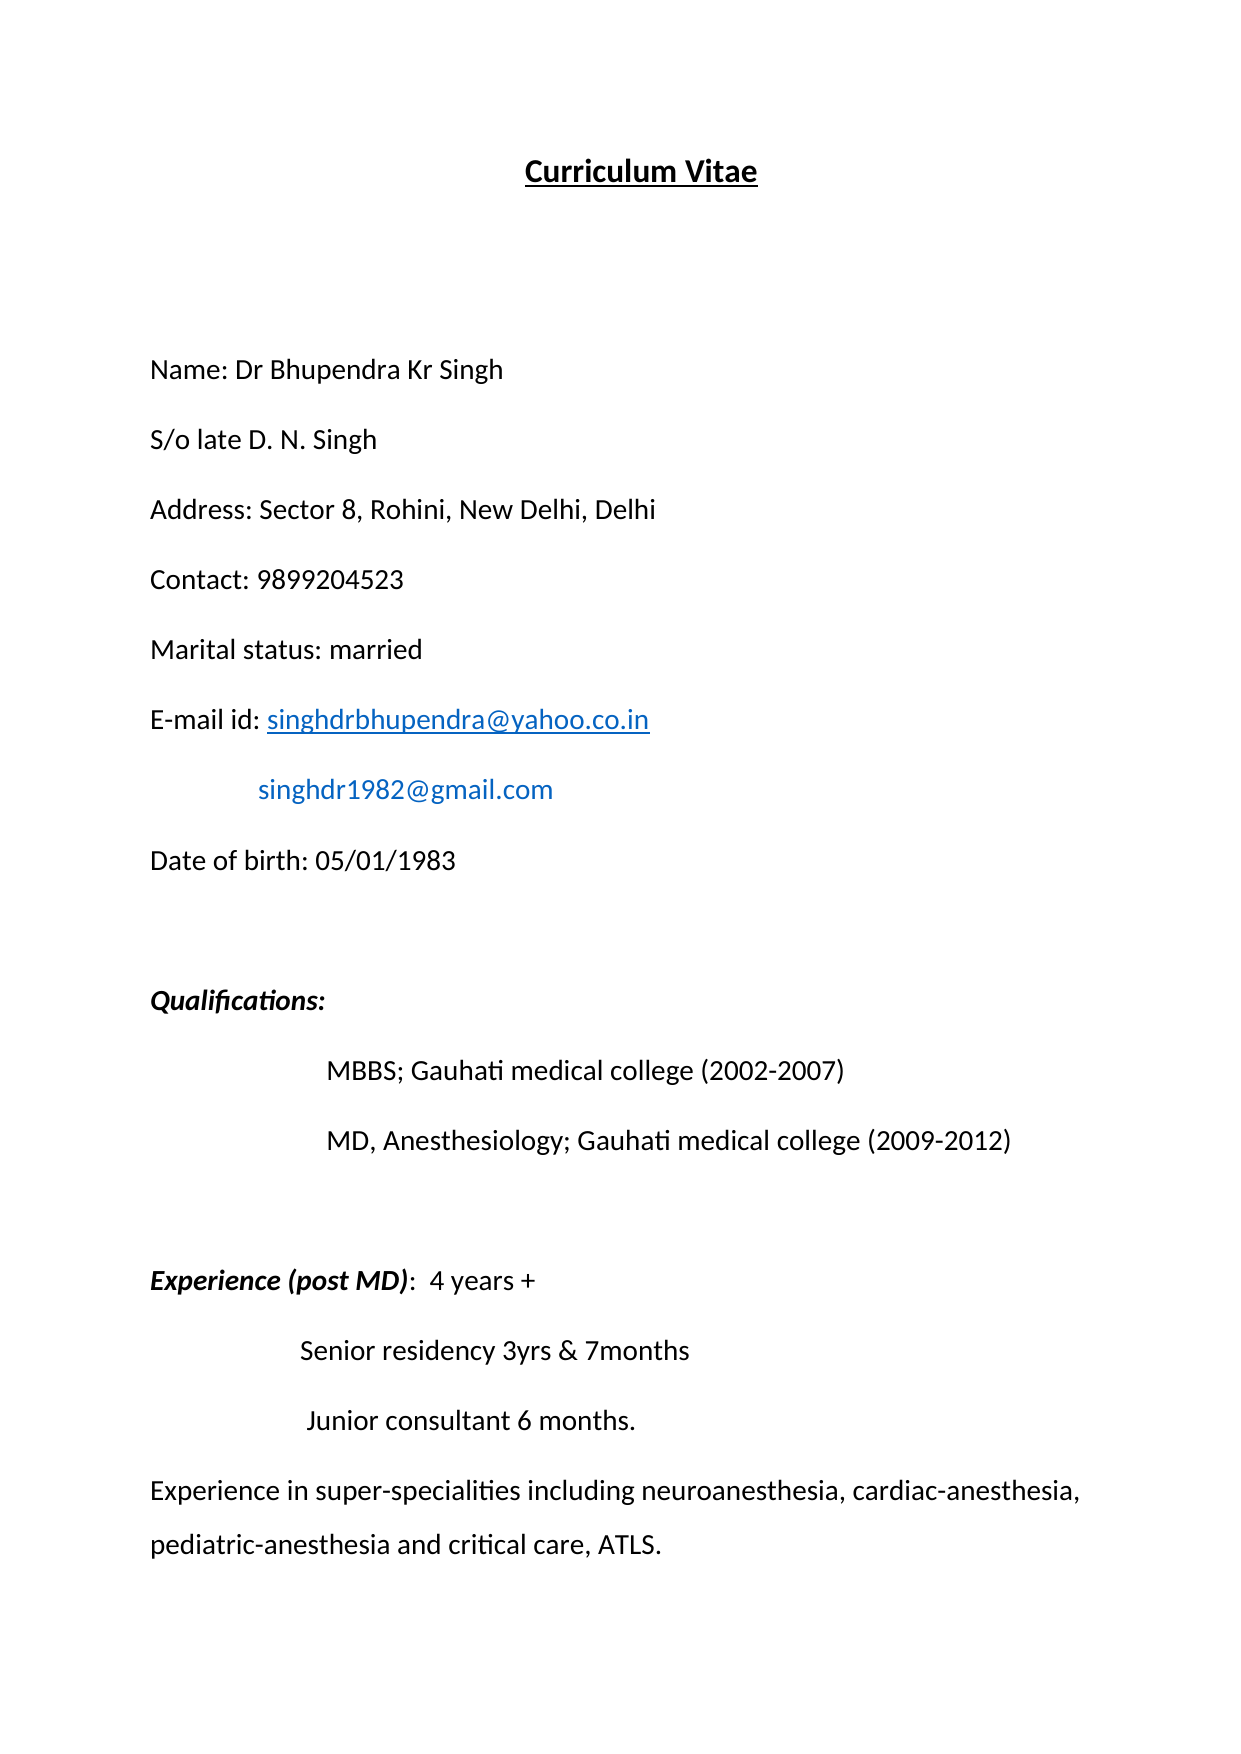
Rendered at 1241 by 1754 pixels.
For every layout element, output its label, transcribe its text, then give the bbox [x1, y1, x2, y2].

text Address: Sector 8, Rohini, New Delhi, Delhi [150, 491, 1090, 527]
text E-mail id: singhdrbhupendra@yahoo.co.in [150, 701, 1090, 737]
text Qualifications: [150, 982, 1090, 1017]
text Experience (post MD): 4 years + [150, 1262, 1090, 1298]
text S/o late D. N. Singh [150, 421, 1090, 457]
text Junior consultant 6 months. [225, 1402, 1090, 1438]
text MD, Anesthesiology; Gauhati medical college (2009-2012) [150, 1122, 1090, 1158]
text Date of birth: 05/01/1983 [150, 842, 1090, 877]
text MBBS; Gauhati medical college (2002-2007) [150, 1052, 1090, 1087]
text Marital status: married [150, 631, 1090, 667]
text Curriculum Vitae [525, 150, 1090, 191]
text singhdr1982@gmail.com [150, 771, 1090, 807]
text Experience in super-specialities including neuroanesthesia, cardiac-anesthesia, pediatric-anesthesia and critical care, ATLS. [150, 1472, 1090, 1562]
text Name: Dr Bhupendra Kr Singh [150, 351, 1090, 386]
text Senior residency 3yrs & 7months [225, 1332, 1090, 1368]
text Contact: 9899204523 [150, 561, 1090, 597]
